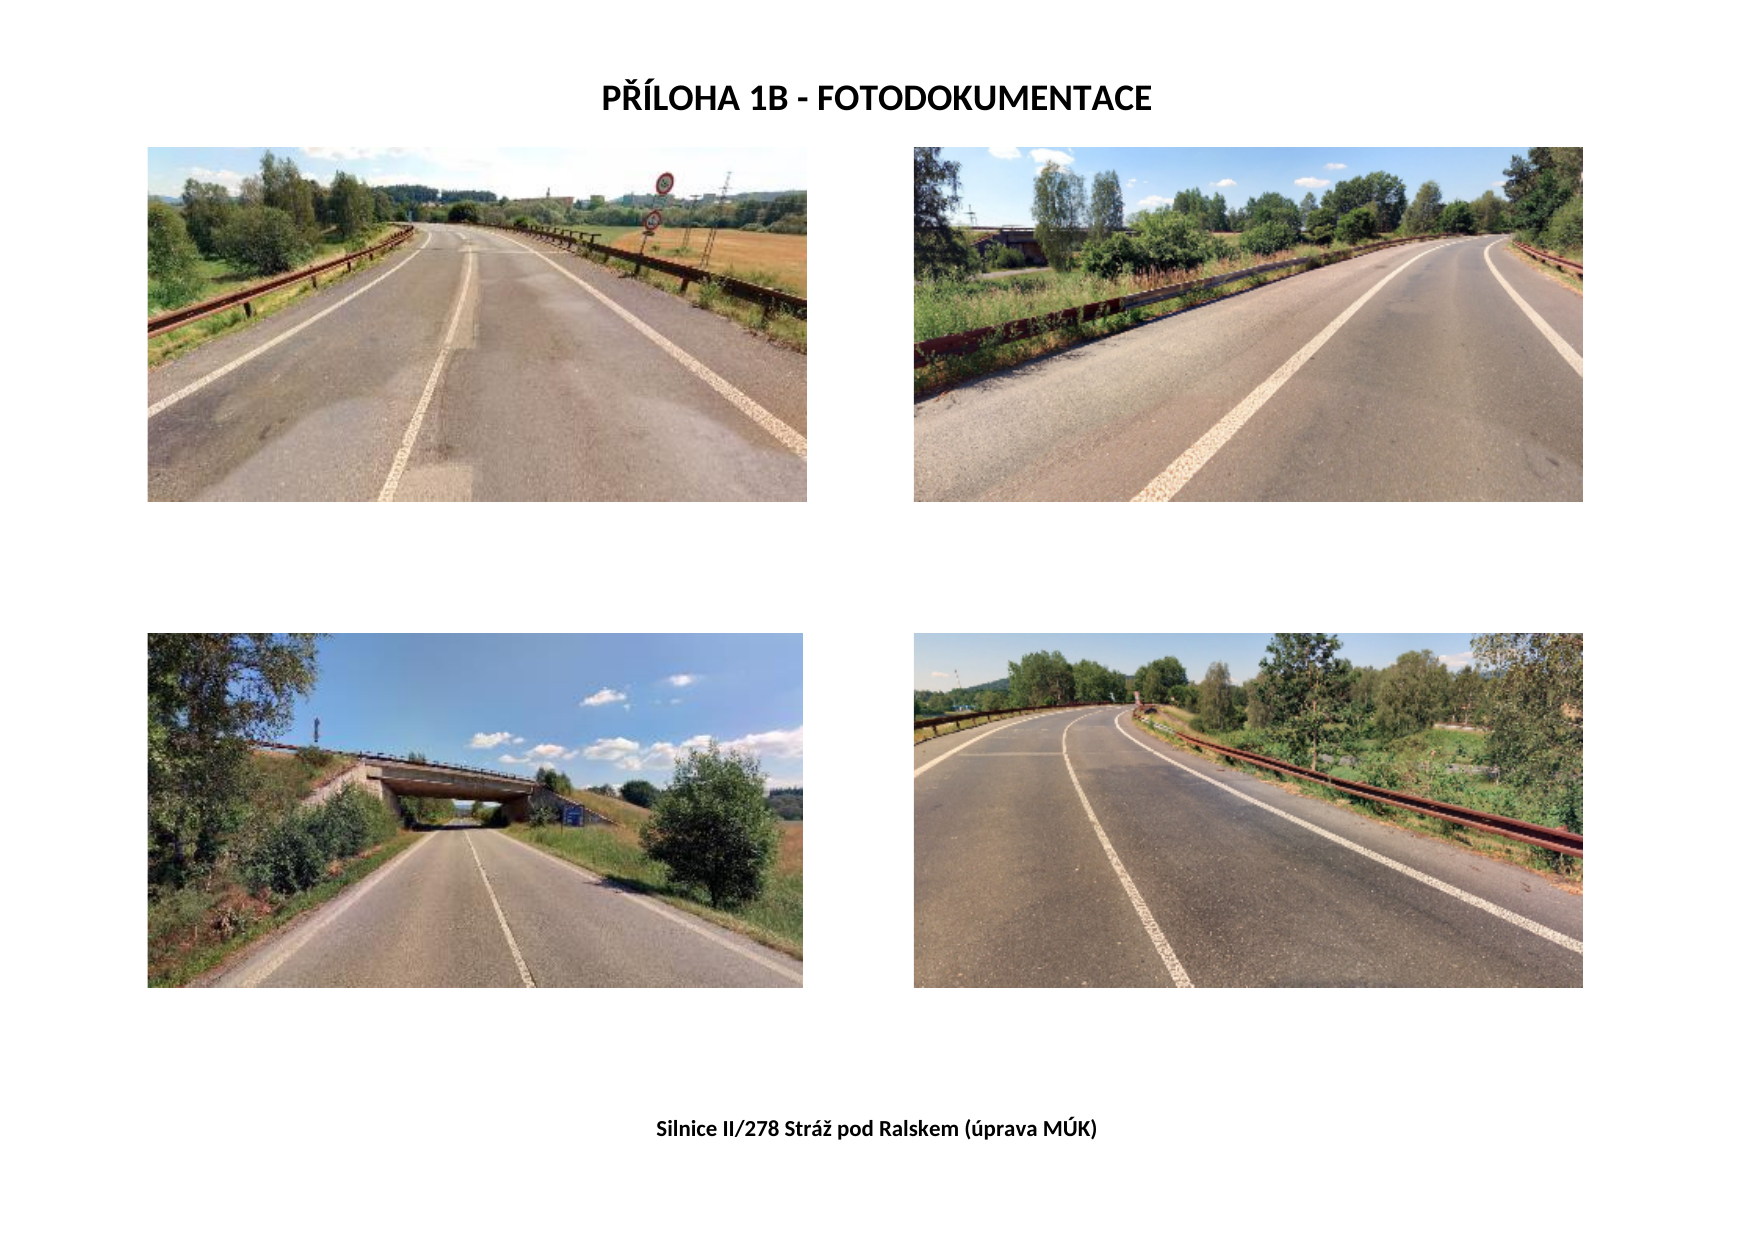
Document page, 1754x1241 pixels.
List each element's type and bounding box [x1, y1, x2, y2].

picture [913, 633, 1583, 988]
picture [147, 147, 807, 502]
picture [913, 147, 1583, 502]
picture [147, 633, 803, 988]
